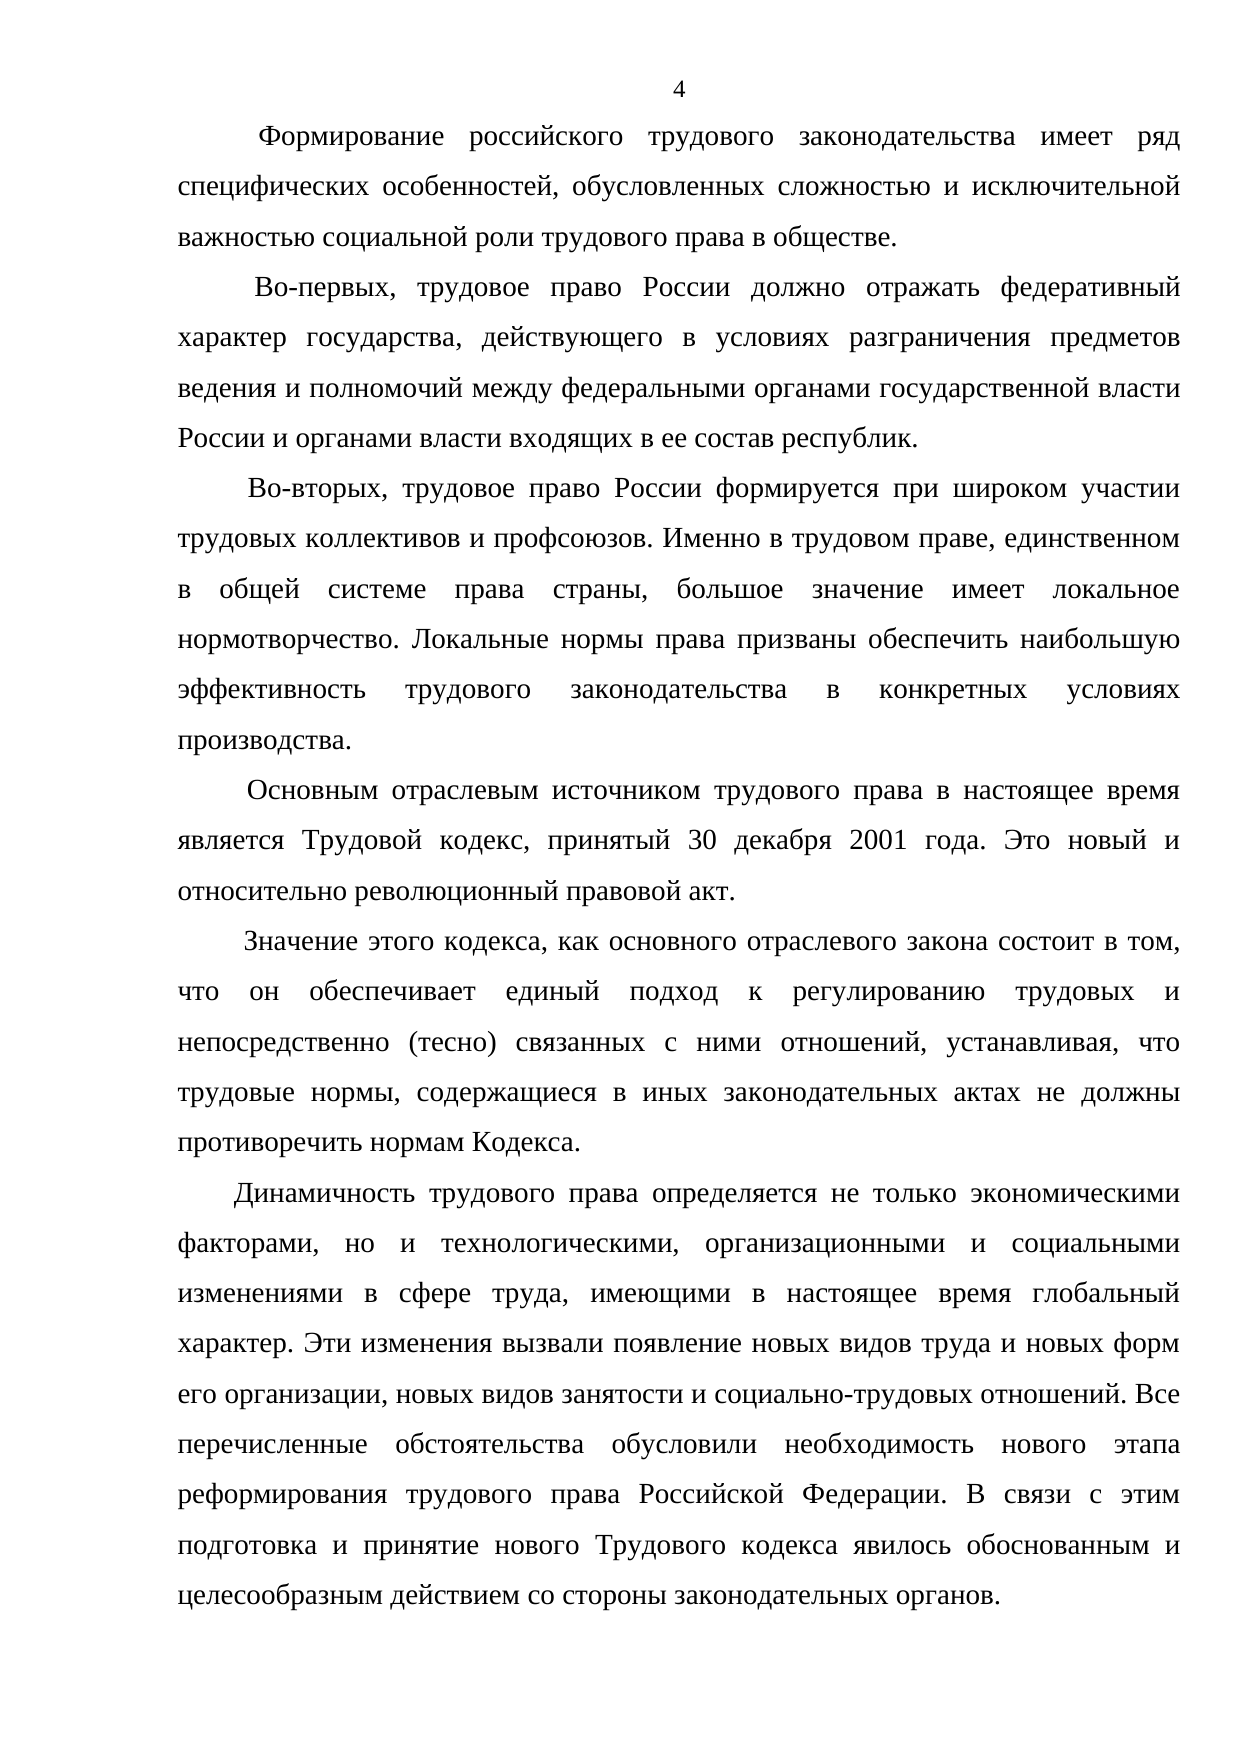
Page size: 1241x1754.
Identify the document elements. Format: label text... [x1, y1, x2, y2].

text Во-первых, трудовое право России должно отражать федеративный характер государства, действующего в условиях разграничения предметов ведения и полномочий между федеральными органами государственной власти России и органами власти входящих в ее состав республик. [177, 269, 1181, 453]
text Основным отраслевым источником трудового права в настоящее время является Трудовой кодекс, принятый 30 декабря 2001 года. Это новый и относительно революционный правовой акт. [177, 772, 1181, 906]
text Значение этого кодекса, как основного отраслевого закона состоит в том, что он обеспечивает единый подход к регулированию трудовых и непосредственно (тесно) связанных с ними отношений, устанавливая, что трудовые нормы, содержащиеся в иных законодательных актах не должны противоречить нормам Кодекса. [177, 923, 1181, 1158]
text Динамичность трудового права определяется не только экономическими факторами, но и технологическими, организационными и социальными изменениями в сфере труда, имеющими в настоящее время глобальный характер. Эти изменения вызвали появление новых видов труда и новых форм его организации, новых видов занятости и социально-трудовых отношений. Все перечисленные обстоятельства обусловили необходимость нового этапа реформирования трудового права Российской Федерации. В связи с этим подготовка и принятие нового Трудового кодекса явилось обоснованным и целесообразным действием со стороны законодательных органов. [177, 1175, 1181, 1611]
text Формирование российского трудового законодательства имеет ряд специфических особенностей, обусловленных сложностью и исключительной важностью социальной роли трудового права в обществе. [177, 118, 1181, 252]
text Во-вторых, трудовое право России формируется при широком участии трудовых коллективов и профсоюзов. Именно в трудовом праве, единственном в общей системе права страны, большое значение имеет локальное нормотворчество. Локальные нормы права призваны обеспечить наибольшую эффективность трудового законодательства в конкретных условиях производства. [177, 470, 1181, 755]
